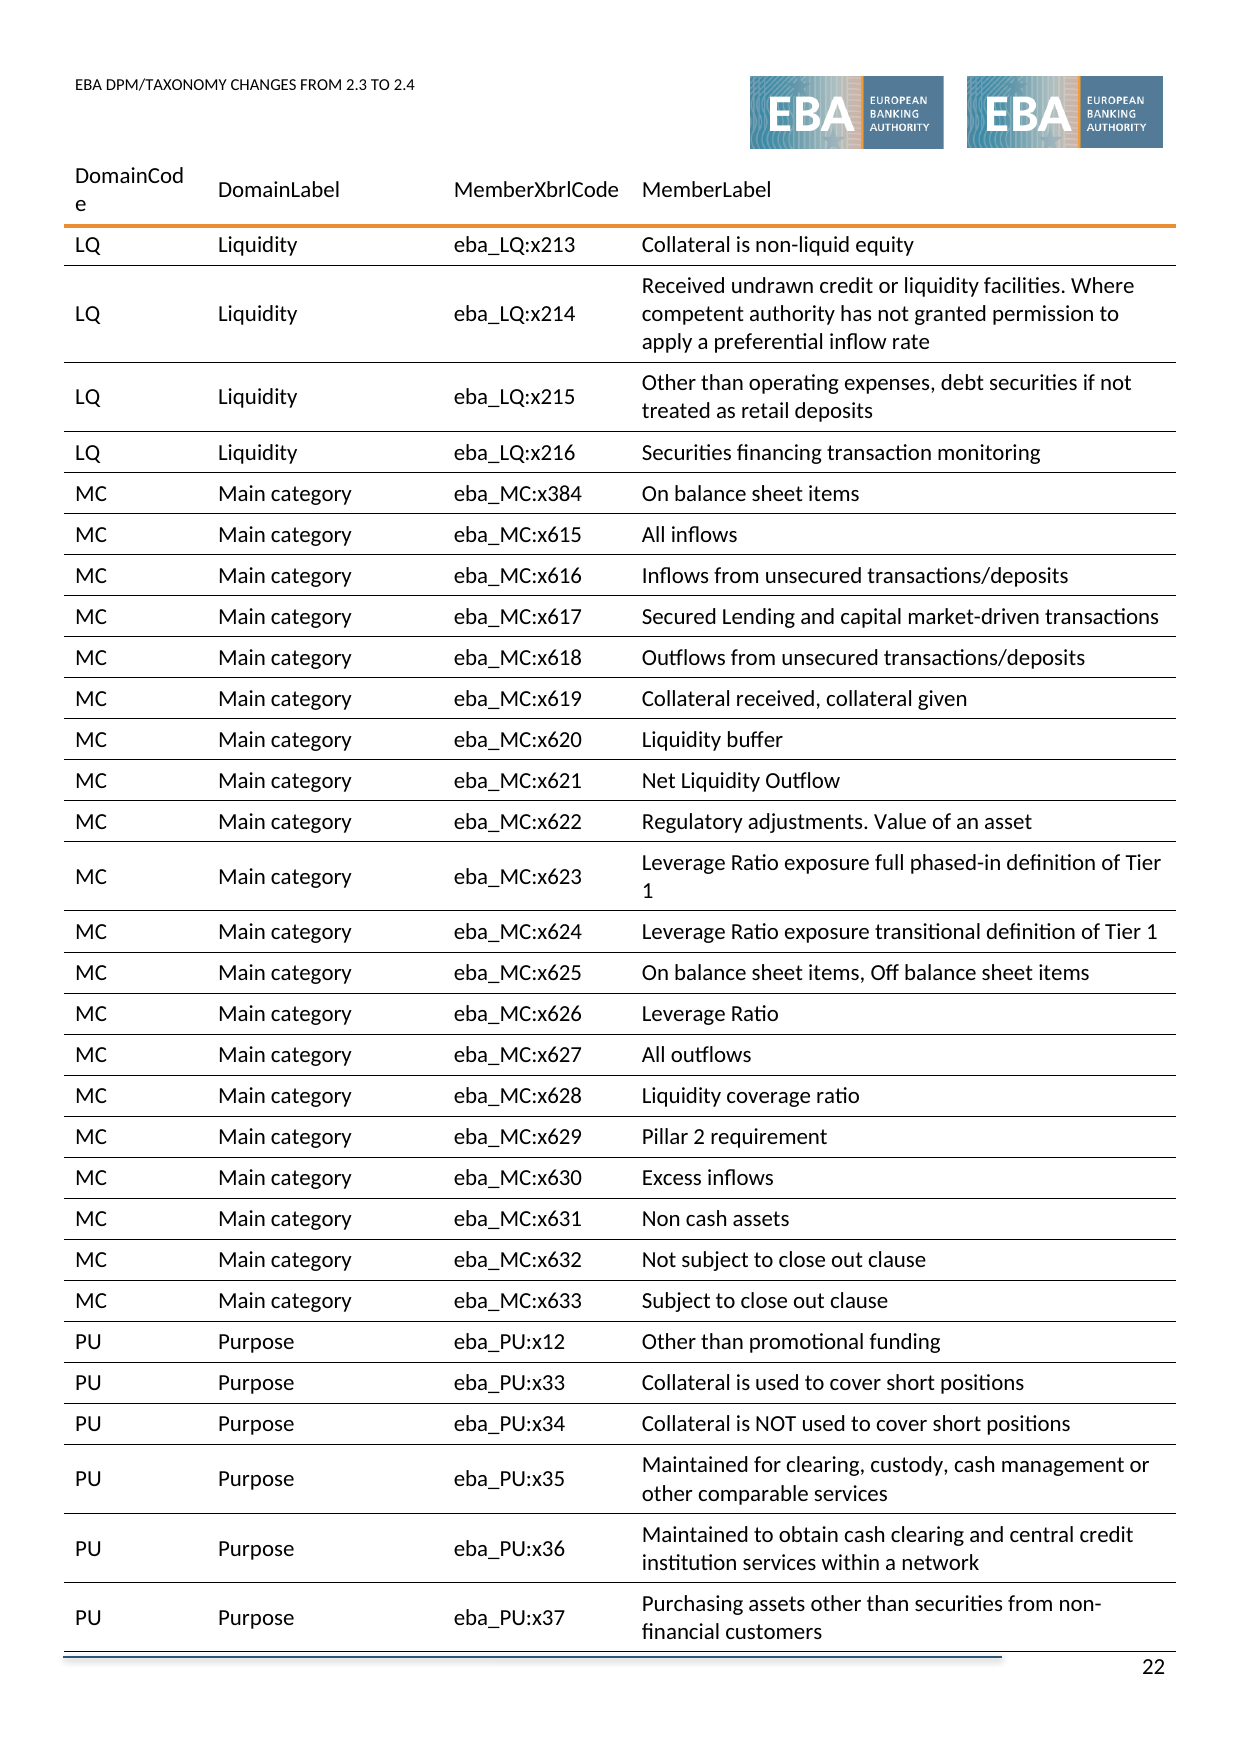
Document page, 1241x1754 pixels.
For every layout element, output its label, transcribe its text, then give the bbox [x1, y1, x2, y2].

table_cell Main category [207, 514, 442, 554]
table_header DomainLabel [207, 155, 442, 224]
table_cell eba_LQ:x214 [442, 266, 630, 362]
table_cell Subject to close out clause [630, 1281, 1176, 1321]
table_cell eba_PU:x12 [442, 1322, 630, 1362]
table_cell Collateral is non-liquid equity [630, 228, 1176, 265]
table_cell Received undrawn credit or liquidity facilities. Where competent authority has not granted permission to apply a preferential inflow rate [630, 266, 1176, 362]
table_cell Outflows from unsecured transactions/deposits [630, 637, 1176, 677]
table_cell Net Liquidity Outflow [630, 760, 1176, 800]
table_cell eba_MC:x618 [442, 637, 630, 677]
table_cell MC [64, 1158, 207, 1198]
table_cell PU [64, 1404, 207, 1444]
table_cell Main category [207, 596, 442, 636]
table_cell eba_MC:x620 [442, 719, 630, 759]
table_cell PU [64, 1363, 207, 1403]
table_cell MC [64, 994, 207, 1033]
table_cell eba_LQ:x213 [442, 228, 630, 265]
table_cell Securities financing transaction monitoring [630, 432, 1176, 472]
table_cell Regulatory adjustments. Value of an asset [630, 801, 1176, 841]
table_cell Collateral is NOT used to cover short positions [630, 1404, 1176, 1444]
table_cell MC [64, 514, 207, 554]
table_cell LQ [64, 266, 207, 362]
table_cell eba_MC:x621 [442, 760, 630, 800]
table_cell eba_MC:x629 [442, 1117, 630, 1157]
table_cell eba_MC:x627 [442, 1035, 630, 1074]
table_cell MC [64, 637, 207, 677]
table_cell Purchasing assets other than securities from non-financial customers [630, 1583, 1176, 1651]
table_cell Leverage Ratio exposure transitional definition of Tier 1 [630, 911, 1176, 951]
table_cell eba_MC:x619 [442, 678, 630, 718]
table_cell Liquidity [207, 266, 442, 362]
table_cell Purpose [207, 1514, 442, 1582]
table_cell Liquidity [207, 228, 442, 265]
table_cell Pillar 2 requirement [630, 1117, 1176, 1157]
table_cell MC [64, 678, 207, 718]
table_cell MC [64, 1117, 207, 1157]
table_cell Main category [207, 1158, 442, 1198]
table_cell On balance sheet items [630, 473, 1176, 513]
table_cell Main category [207, 760, 442, 800]
table_cell MC [64, 953, 207, 992]
table_cell eba_MC:x633 [442, 1281, 630, 1321]
table_cell MC [64, 473, 207, 513]
table_cell eba_MC:x626 [442, 994, 630, 1033]
table_cell Liquidity [207, 363, 442, 431]
table_cell PU [64, 1445, 207, 1513]
table_cell Main category [207, 911, 442, 951]
table_cell MC [64, 1240, 207, 1280]
table_cell eba_MC:x616 [442, 555, 630, 595]
table_cell eba_MC:x631 [442, 1199, 630, 1239]
table_cell All outflows [630, 1035, 1176, 1074]
table_cell Main category [207, 678, 442, 718]
table_cell On balance sheet items, Off balance sheet items [630, 953, 1176, 992]
table_header MemberXbrlCode [442, 155, 630, 224]
picture [750, 76, 944, 149]
table_cell Collateral is used to cover short positions [630, 1363, 1176, 1403]
table_cell LQ [64, 363, 207, 431]
table_cell PU [64, 1322, 207, 1362]
table_cell eba_PU:x35 [442, 1445, 630, 1513]
table_cell MC [64, 911, 207, 951]
table_cell MC [64, 596, 207, 636]
table_cell Main category [207, 637, 442, 677]
table_cell MC [64, 1199, 207, 1239]
table_cell All inflows [630, 514, 1176, 554]
table_cell Purpose [207, 1363, 442, 1403]
table_cell eba_MC:x632 [442, 1240, 630, 1280]
table_cell eba_MC:x384 [442, 473, 630, 513]
table_cell Main category [207, 953, 442, 992]
table_cell LQ [64, 228, 207, 265]
table_cell Main category [207, 1035, 442, 1074]
table_cell Leverage Ratio [630, 994, 1176, 1033]
table_cell MC [64, 719, 207, 759]
table_cell Purpose [207, 1322, 442, 1362]
table_cell MC [64, 842, 207, 910]
table_cell eba_PU:x34 [442, 1404, 630, 1444]
table_cell eba_LQ:x215 [442, 363, 630, 431]
table_cell Other than operating expenses, debt securities if not treated as retail deposits [630, 363, 1176, 431]
table_cell PU [64, 1514, 207, 1582]
table_cell Inflows from unsecured transactions/deposits [630, 555, 1176, 595]
table_cell Main category [207, 555, 442, 595]
table_cell MC [64, 760, 207, 800]
table_cell Main category [207, 473, 442, 513]
table_cell eba_MC:x625 [442, 953, 630, 992]
table_cell Main category [207, 801, 442, 841]
table_cell eba_MC:x623 [442, 842, 630, 910]
table_cell Main category [207, 1281, 442, 1321]
table_cell MC [64, 1076, 207, 1116]
table_cell Liquidity buffer [630, 719, 1176, 759]
table_cell Secured Lending and capital market-driven transactions [630, 596, 1176, 636]
table_cell MC [64, 1035, 207, 1074]
table_cell eba_MC:x622 [442, 801, 630, 841]
table_cell Main category [207, 842, 442, 910]
table_cell Main category [207, 994, 442, 1033]
table_header MemberLabel [630, 155, 1176, 224]
table_cell Main category [207, 1076, 442, 1116]
table_cell Purpose [207, 1404, 442, 1444]
table_cell eba_MC:x630 [442, 1158, 630, 1198]
table_cell eba_MC:x617 [442, 596, 630, 636]
table_cell Non cash assets [630, 1199, 1176, 1239]
table_cell Main category [207, 1240, 442, 1280]
table_cell eba_PU:x36 [442, 1514, 630, 1582]
table_cell MC [64, 1281, 207, 1321]
table_cell Liquidity [207, 432, 442, 472]
table_cell eba_PU:x33 [442, 1363, 630, 1403]
table_cell Liquidity coverage ratio [630, 1076, 1176, 1116]
table_cell Purpose [207, 1445, 442, 1513]
table_cell eba_MC:x628 [442, 1076, 630, 1116]
table_cell eba_MC:x615 [442, 514, 630, 554]
table_cell Purpose [207, 1583, 442, 1651]
table_cell Not subject to close out clause [630, 1240, 1176, 1280]
table_cell Maintained to obtain cash clearing and central credit institution services within a network [630, 1514, 1176, 1582]
table_cell eba_PU:x37 [442, 1583, 630, 1651]
table_cell LQ [64, 432, 207, 472]
table_header DomainCode [64, 155, 207, 224]
table_cell MC [64, 555, 207, 595]
table_cell Main category [207, 1117, 442, 1157]
table_cell eba_MC:x624 [442, 911, 630, 951]
table_cell Excess inflows [630, 1158, 1176, 1198]
table_cell Other than promotional funding [630, 1322, 1176, 1362]
table_cell Leverage Ratio exposure full phased-in definition of Tier 1 [630, 842, 1176, 910]
table_cell Collateral received, collateral given [630, 678, 1176, 718]
picture [967, 76, 1163, 148]
table_cell Main category [207, 719, 442, 759]
table_cell PU [64, 1583, 207, 1651]
table_cell Main category [207, 1199, 442, 1239]
table_cell MC [64, 801, 207, 841]
table_cell Maintained for clearing, custody, cash management or other comparable services [630, 1445, 1176, 1513]
table_cell eba_LQ:x216 [442, 432, 630, 472]
